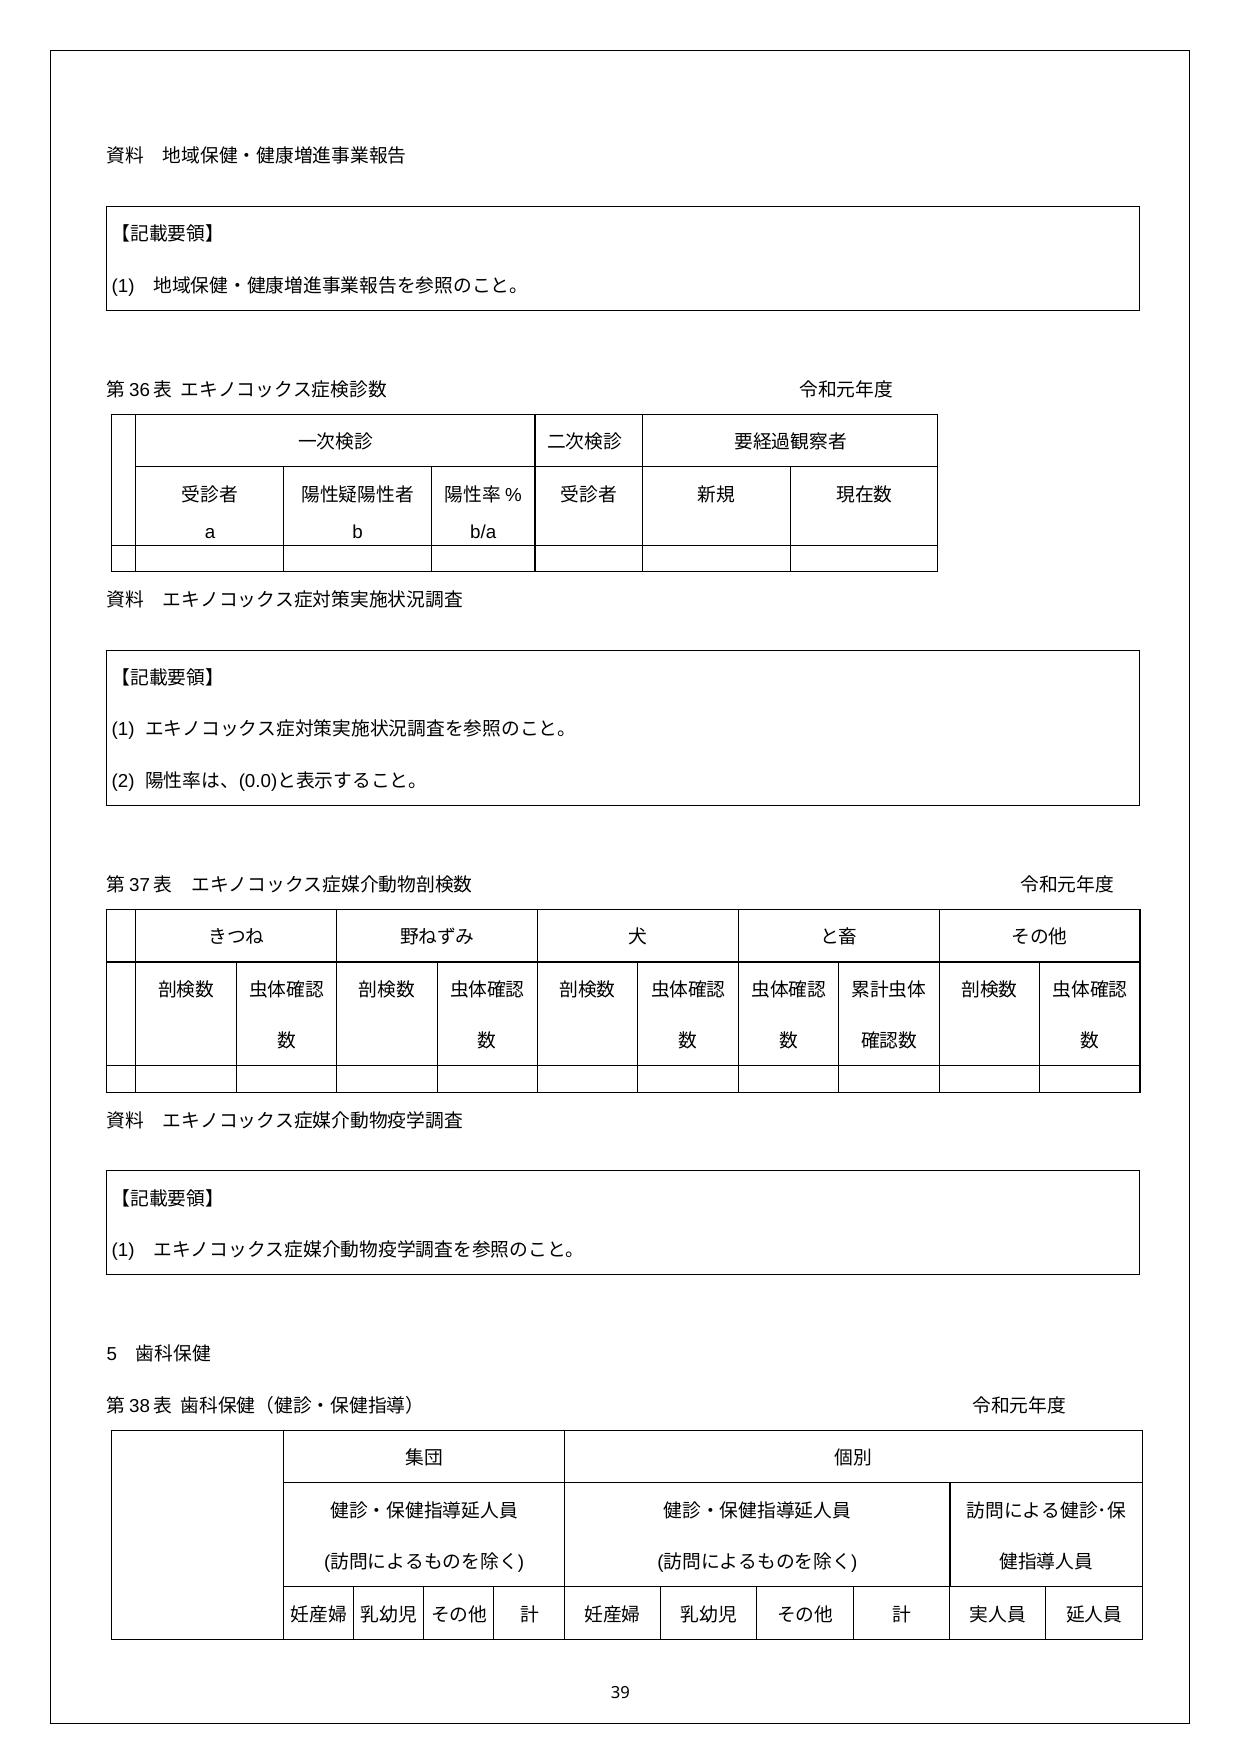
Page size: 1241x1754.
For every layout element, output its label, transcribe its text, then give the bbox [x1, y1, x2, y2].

text 第37表 エキノコックス症媒介動物剖検数 令和元年度 [106, 857, 1134, 909]
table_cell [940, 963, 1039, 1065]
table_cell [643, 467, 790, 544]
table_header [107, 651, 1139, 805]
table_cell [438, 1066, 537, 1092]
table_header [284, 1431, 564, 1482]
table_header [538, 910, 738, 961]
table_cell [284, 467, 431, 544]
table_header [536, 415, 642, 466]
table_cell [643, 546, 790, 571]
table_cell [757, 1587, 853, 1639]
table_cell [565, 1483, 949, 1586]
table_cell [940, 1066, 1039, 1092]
text 資料 地域保健・健康増進事業報告 [106, 129, 1134, 180]
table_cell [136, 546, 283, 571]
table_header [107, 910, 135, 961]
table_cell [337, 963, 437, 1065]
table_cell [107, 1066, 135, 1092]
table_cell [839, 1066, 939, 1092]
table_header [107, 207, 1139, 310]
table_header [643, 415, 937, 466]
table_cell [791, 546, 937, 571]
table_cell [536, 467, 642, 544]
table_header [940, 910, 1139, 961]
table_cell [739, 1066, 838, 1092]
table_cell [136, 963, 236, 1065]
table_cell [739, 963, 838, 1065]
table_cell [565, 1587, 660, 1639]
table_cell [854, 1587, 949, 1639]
text 資料 エキノコックス症媒介動物疫学調査 [106, 1093, 1134, 1144]
text 第36表 エキノコックス症検診数 令和元年度 [106, 362, 1134, 414]
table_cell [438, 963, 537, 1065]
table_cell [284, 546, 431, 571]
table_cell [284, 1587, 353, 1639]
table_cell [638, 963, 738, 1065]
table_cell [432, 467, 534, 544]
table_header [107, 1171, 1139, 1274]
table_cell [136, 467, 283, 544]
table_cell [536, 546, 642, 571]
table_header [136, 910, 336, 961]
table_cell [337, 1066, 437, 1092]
text 資料 エキノコックス症対策実施状況調査 [106, 572, 1134, 624]
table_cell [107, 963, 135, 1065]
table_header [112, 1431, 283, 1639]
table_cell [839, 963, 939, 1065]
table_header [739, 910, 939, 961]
text 第38表 歯科保健（健診・保健指導） 令和元年度 [106, 1378, 1134, 1430]
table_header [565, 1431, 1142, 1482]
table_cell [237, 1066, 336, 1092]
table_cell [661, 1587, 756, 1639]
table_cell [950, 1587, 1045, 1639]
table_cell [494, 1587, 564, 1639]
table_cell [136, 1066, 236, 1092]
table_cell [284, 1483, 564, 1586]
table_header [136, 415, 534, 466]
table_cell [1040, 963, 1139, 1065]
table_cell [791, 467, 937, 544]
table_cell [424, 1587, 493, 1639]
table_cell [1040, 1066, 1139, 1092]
text 5 歯科保健 [106, 1327, 1134, 1378]
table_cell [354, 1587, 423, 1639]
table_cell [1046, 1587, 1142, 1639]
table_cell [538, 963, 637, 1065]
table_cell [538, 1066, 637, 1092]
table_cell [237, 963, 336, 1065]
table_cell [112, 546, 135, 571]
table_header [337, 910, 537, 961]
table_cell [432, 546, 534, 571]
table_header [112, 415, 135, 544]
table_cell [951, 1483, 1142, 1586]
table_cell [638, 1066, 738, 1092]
